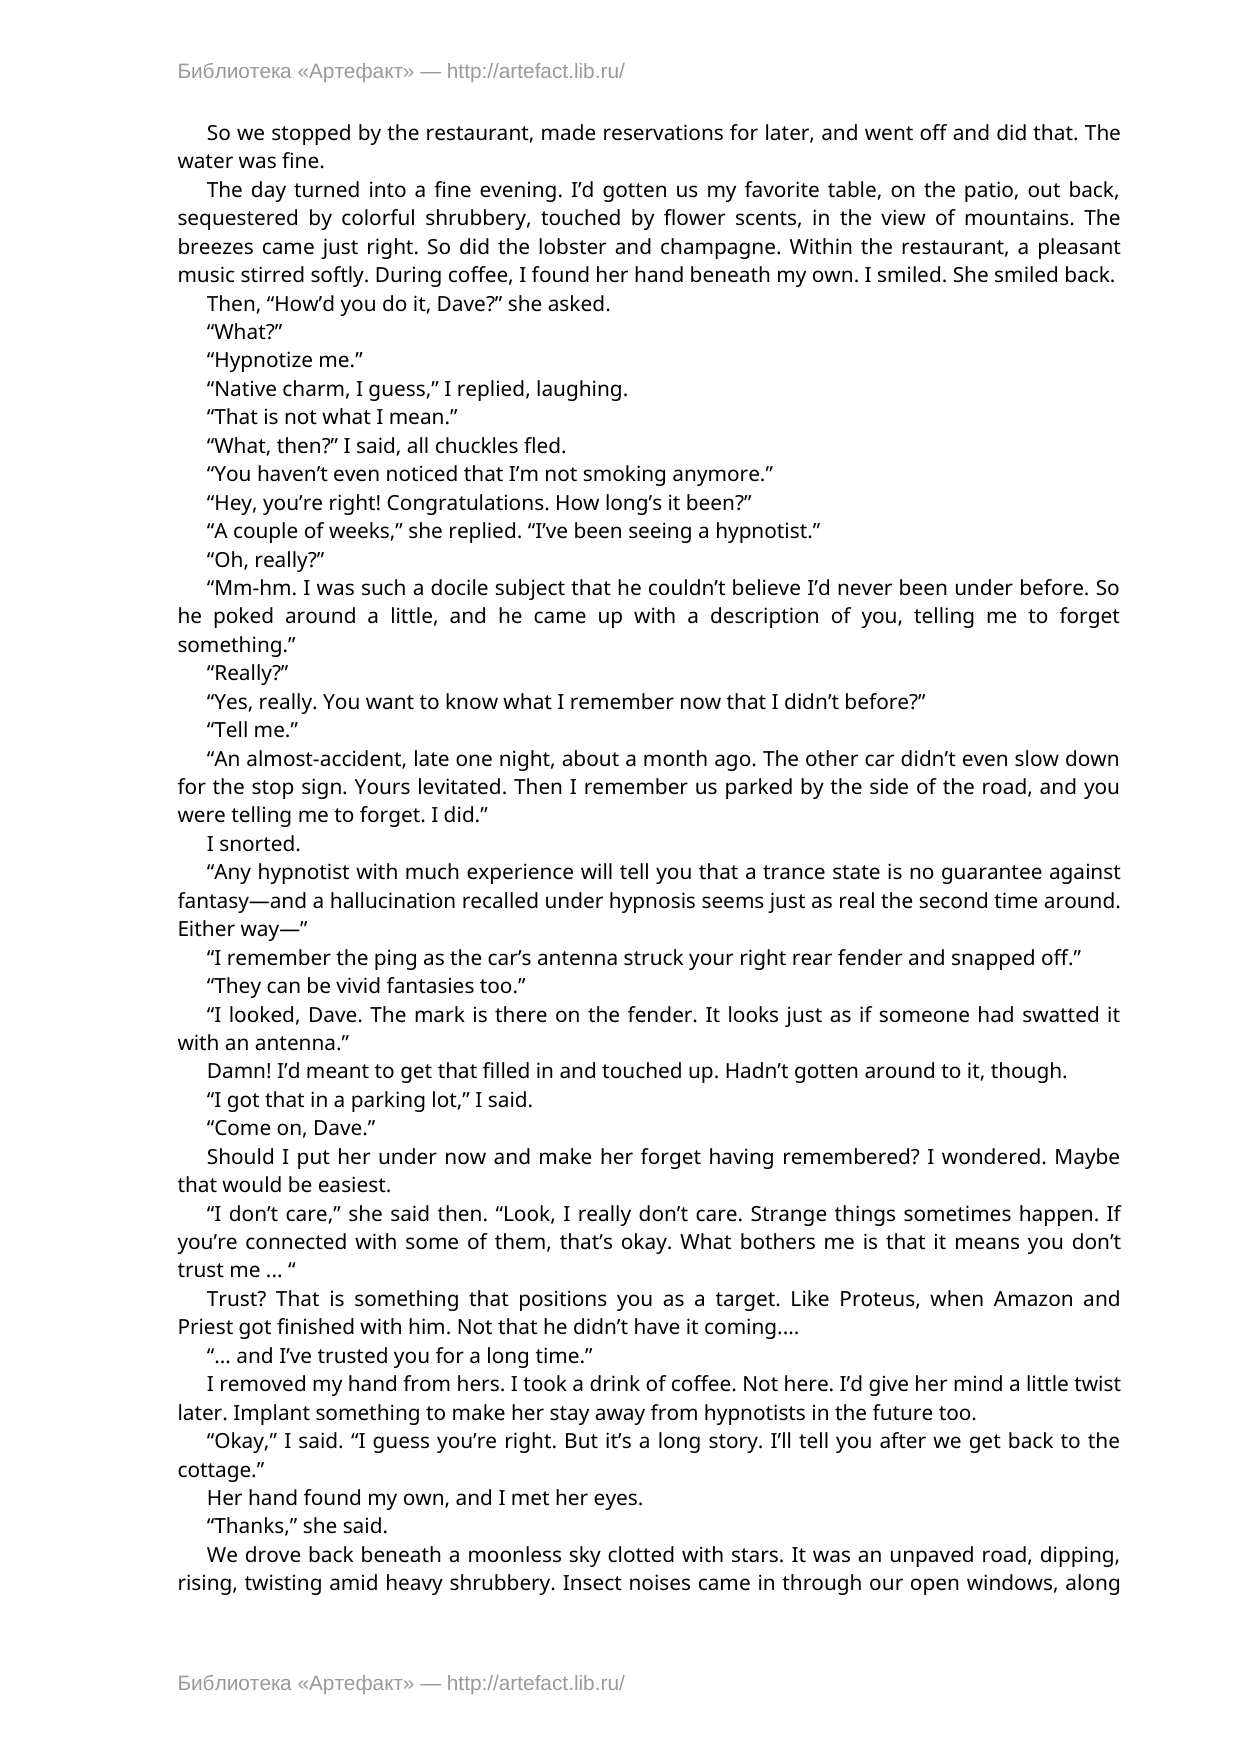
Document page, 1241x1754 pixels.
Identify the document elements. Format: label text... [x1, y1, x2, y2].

text Damn! I’d meant to get that filled in and touched up. Hadn’t gotten around to it, though. [177, 1057, 1122, 1085]
text “I got that in a parking lot,” I said. [177, 1085, 1122, 1113]
text Then, “How’d you do it, Dave?” she asked. [177, 289, 1122, 317]
text “An almost-accident, late one night, about a month ago. The other car didn’t even slow down for the stop sign. Yours levitated. Then I remember us parked by the side of the road, and you were telling me to forget. I did.” [177, 744, 1122, 829]
text “They can be vivid fantasies too.” [177, 971, 1122, 1000]
text “What, then?” I said, all chuckles fled. [177, 431, 1122, 459]
text “I don’t care,” she said then. “Look, I really don’t care. Strange things sometimes happen. If you’re connected with some of them, that’s okay. What bothers me is that it means you don’t trust me ... “ [177, 1199, 1122, 1284]
text “A couple of weeks,” she replied. “I’ve been seeing a hypnotist.” [177, 516, 1122, 545]
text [177, 1540, 1122, 1597]
text “Come on, Dave.” [177, 1113, 1122, 1142]
text I snorted. [177, 829, 1122, 857]
text “I remember the ping as the car’s antenna struck your right rear fender and snapped off.” [177, 943, 1122, 971]
text “Thanks,” she said. [177, 1512, 1122, 1540]
text Should I put her under now and make her forget having remembered? I wondered. Maybe that would be easiest. [177, 1142, 1122, 1199]
text “Yes, really. You want to know what I remember now that I didn’t before?” [177, 687, 1122, 715]
text “Any hypnotist with much experience will tell you that a trance state is no guarantee against fantasy—and a hallucination recalled under hypnosis seems just as real the second time around. Either way—” [177, 857, 1122, 943]
text So we stopped by the restaurant, made reservations for later, and went off and did that. The water was fine. [177, 118, 1122, 175]
text “Mm-hm. I was such a docile subject that he couldn’t believe I’d never been under before. So he poked around a little, and he came up with a description of you, telling me to forget something.” [177, 573, 1122, 658]
text “Okay,” I said. “I guess you’re right. But it’s a long story. I’ll tell you after we get back to the cottage.” [177, 1426, 1122, 1483]
text “Native charm, I guess,” I replied, laughing. [177, 374, 1122, 402]
text The day turned into a fine evening. I’d gotten us my favorite table, on the patio, out back, sequestered by colorful shrubbery, touched by flower scents, in the view of mountains. The breezes came just right. So did the lobster and champagne. Within the restaurant, a pleasant music stirred softly. During coffee, I found her hand beneath my own. I smiled. She smiled back. [177, 175, 1122, 289]
text “That is not what I mean.” [177, 402, 1122, 431]
text “You haven’t even noticed that I’m not smoking anymore.” [177, 459, 1122, 488]
text Her hand found my own, and I met her eyes. [177, 1483, 1122, 1512]
text “Oh, really?” [177, 545, 1122, 573]
text Trust? That is something that positions you as a target. Like Proteus, when Amazon and Priest got finished with him. Not that he didn’t have it coming.... [177, 1284, 1122, 1341]
text “I looked, Dave. The mark is there on the fender. It looks just as if someone had swatted it with an antenna.” [177, 1000, 1122, 1057]
text “Hypnotize me.” [177, 346, 1122, 374]
text “... and I’ve trusted you for a long time.” [177, 1341, 1122, 1369]
text “What?” [177, 317, 1122, 346]
text “Tell me.” [177, 715, 1122, 744]
text “Hey, you’re right! Congratulations. How long’s it been?” [177, 488, 1122, 516]
text “Really?” [177, 658, 1122, 687]
text I removed my hand from hers. I took a drink of coffee. Not here. I’d give her mind a little twist later. Implant something to make her stay away from hypnotists in the future too. [177, 1369, 1122, 1426]
